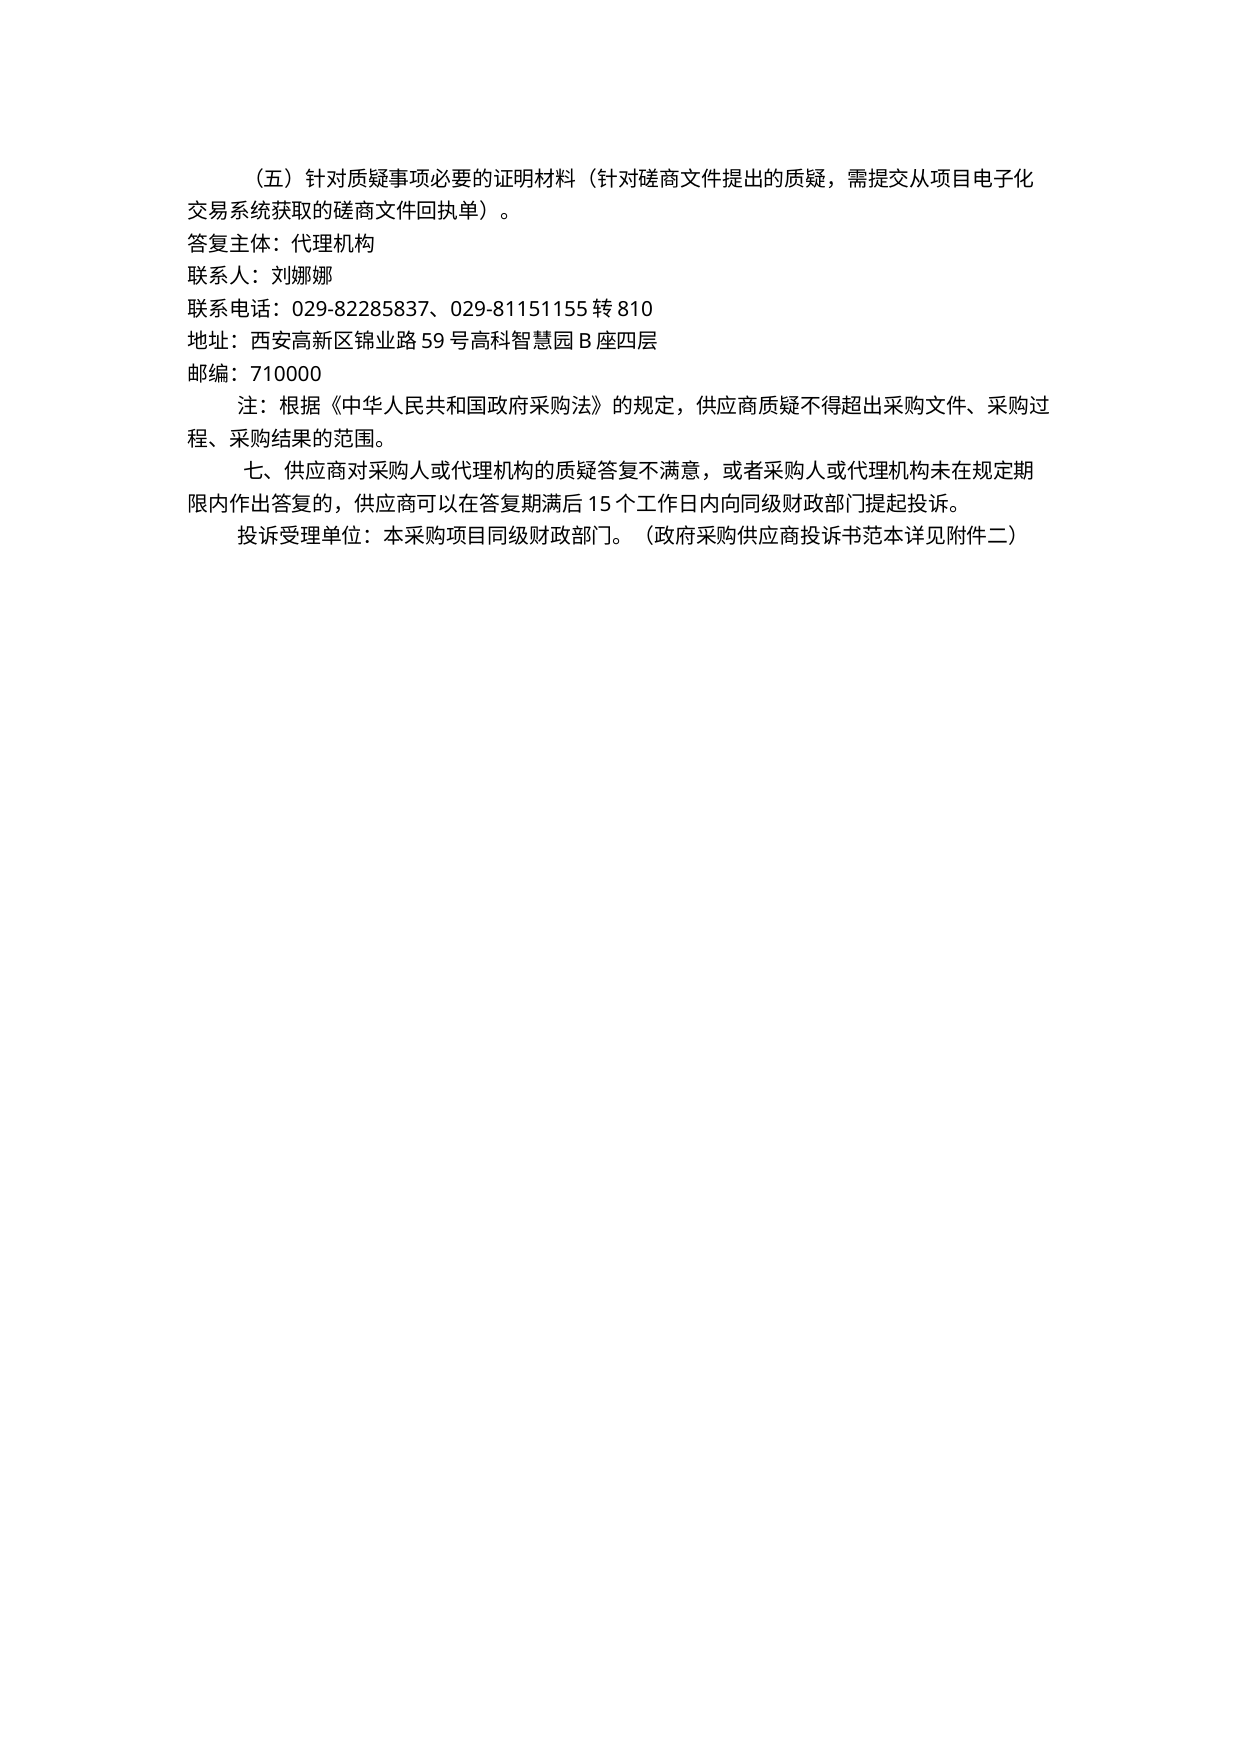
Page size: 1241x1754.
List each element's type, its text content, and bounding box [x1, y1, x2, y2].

text 投诉受理单位：本采购项目同级财政部门。（政府采购供应商投诉书范本详见附件二） [187, 519, 1053, 552]
text 七、供应商对采购人或代理机构的质疑答复不满意，或者采购人或代理机构未在规定期限内作出答复的，供应商可以在答复期满后15个工作日内向同级财政部门提起投诉。 [187, 454, 1053, 519]
text 邮编：710000 [187, 357, 1053, 389]
text （五）针对质疑事项必要的证明材料（针对磋商文件提出的质疑，需提交从项目电子化交易系统获取的磋商文件回执单）。 [187, 162, 1053, 227]
text 注：根据《中华人民共和国政府采购法》的规定，供应商质疑不得超出采购文件、采购过程、采购结果的范围。 [187, 389, 1053, 454]
text 联系电话：029-82285837、029-81151155转810 [187, 292, 1053, 324]
text 联系人：刘娜娜 [187, 259, 1053, 292]
text 答复主体：代理机构 [187, 227, 1053, 259]
text 地址：西安高新区锦业路59号高科智慧园B座四层 [187, 324, 1053, 357]
